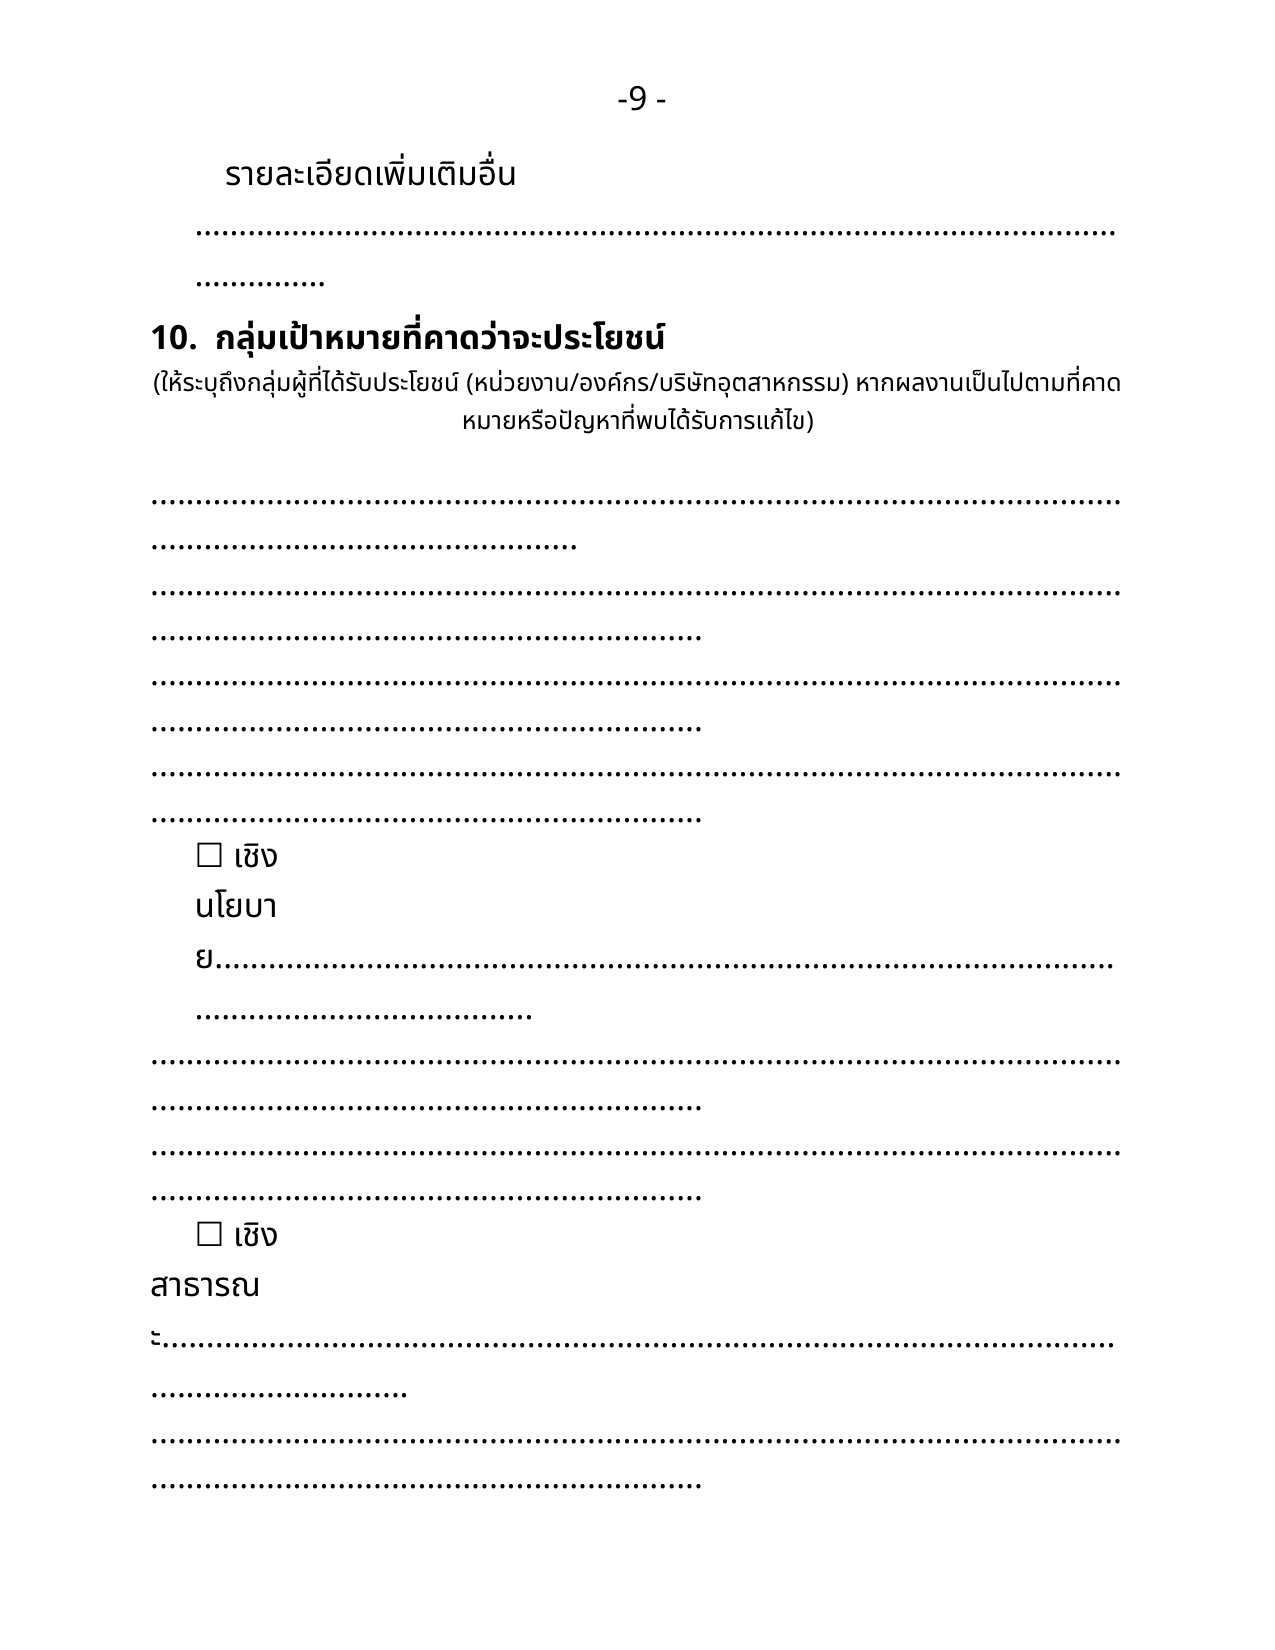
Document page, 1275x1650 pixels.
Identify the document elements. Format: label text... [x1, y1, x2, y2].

text ............................................................................................................................................................. [150, 440, 1125, 559]
text ☐ เชิงนโยบาย........................................................................................................................................... [194, 832, 1125, 1029]
text 10. กลุ่มเป้าหมายที่คาดว่าจะประโยชน์ [150, 314, 1125, 364]
text ☐ เชิงสาธารณะ........................................................................................................................................ [150, 1211, 1125, 1408]
text (ให้ระบุถึงกลุ่มผู้ที่ได้รับประโยชน์ (หน่วยงาน/องค์กร/บริษัทอุตสาหกรรม) หากผลงานเป็นไปตามที่คาดหมายหรือปัญหาที่พบได้รับการแก้ไข) [150, 364, 1125, 440]
text รายละเอียดเพิ่มเติมอื่น ………………………………………………………………………………………………………… [194, 150, 1125, 301]
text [150, 1408, 1125, 1498]
